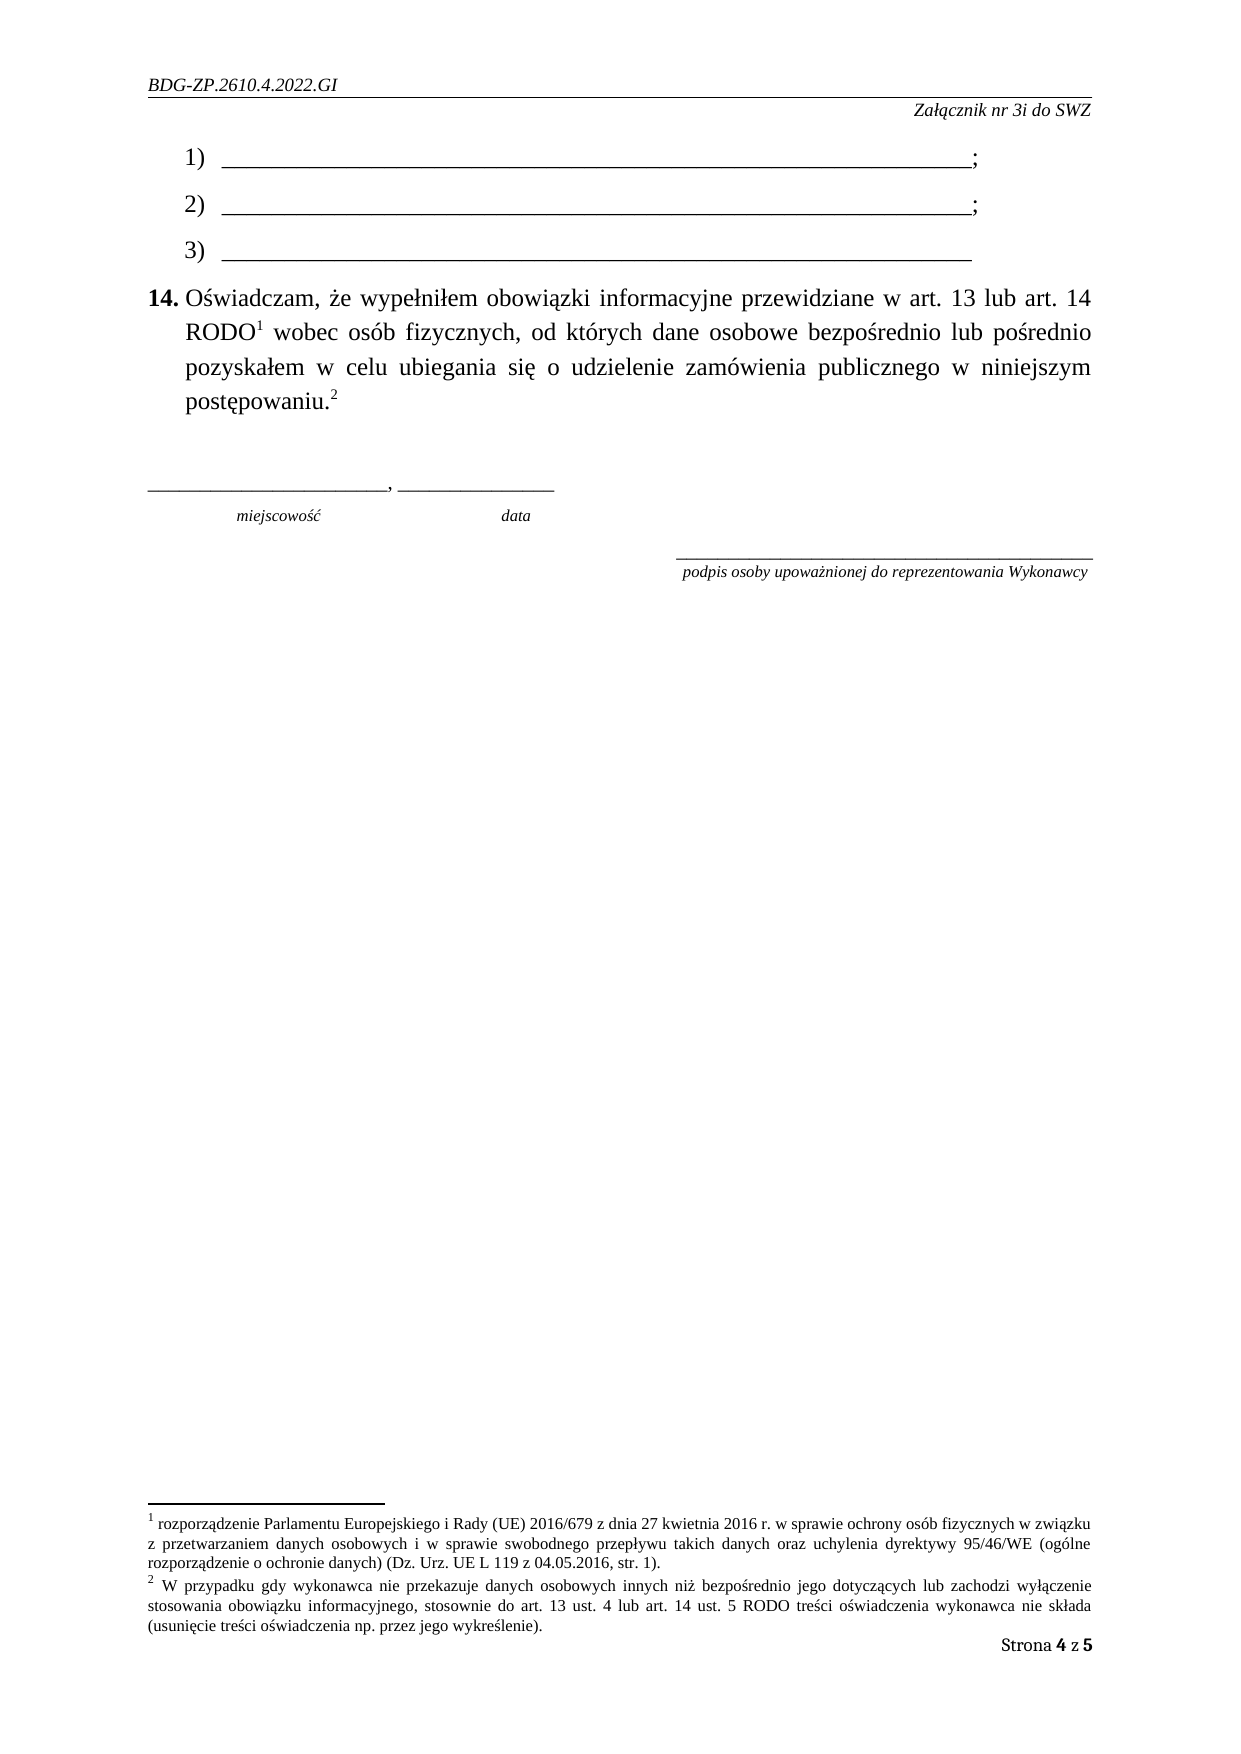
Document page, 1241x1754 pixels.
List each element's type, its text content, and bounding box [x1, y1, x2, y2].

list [184, 142, 1092, 170]
list Oświadczam, że wypełniłem obowiązki informacyjne przewidziane w art. 13 lub art. 14 RODO wobec osób fizycznych, od których dane osobowe bezpośrednio lub pośrednio pozyskałem w celu ubiegania się o udzielenie zamówienia publicznego w niniejszym postępowaniu. [148, 283, 1092, 415]
text podpis osoby upoważnionej do reprezentowania Wykonawcy [679, 562, 1092, 581]
list ____________________________________________________________ [184, 236, 1092, 264]
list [184, 189, 1092, 217]
text ________________________________________ [148, 538, 1092, 562]
text _______________________, _______________ [148, 469, 1092, 494]
text miejscowość data [148, 506, 1092, 525]
